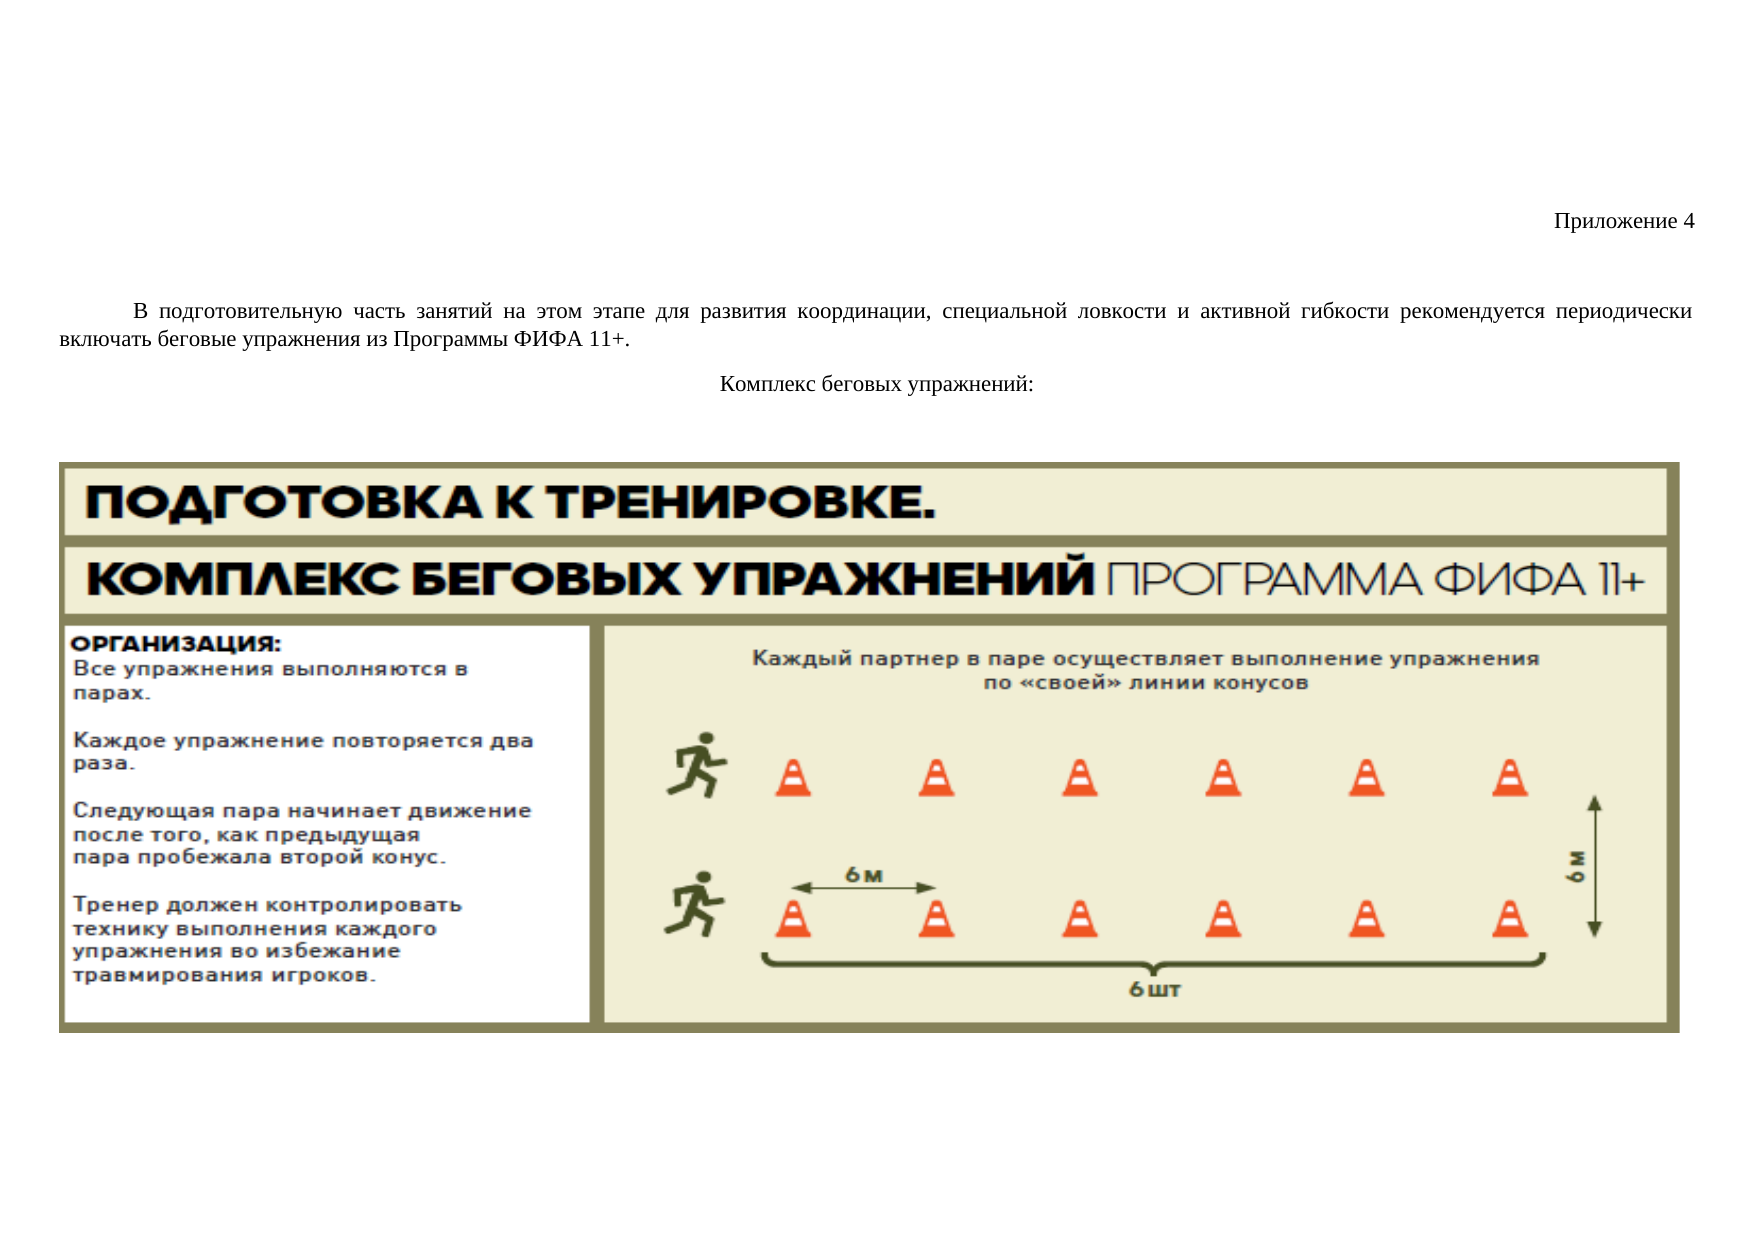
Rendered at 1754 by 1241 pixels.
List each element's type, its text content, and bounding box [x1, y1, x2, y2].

text Приложение 4 [59, 208, 1695, 234]
text В подготовительную часть занятий на этом этапе для развития координации, специальной ловкости и активной гибкости рекомендуется периодически включать беговые упражнения из Программы ФИФА 11+. [59, 297, 1695, 352]
picture [59, 462, 1680, 1033]
text Комплекс беговых упражнений: [59, 370, 1695, 397]
